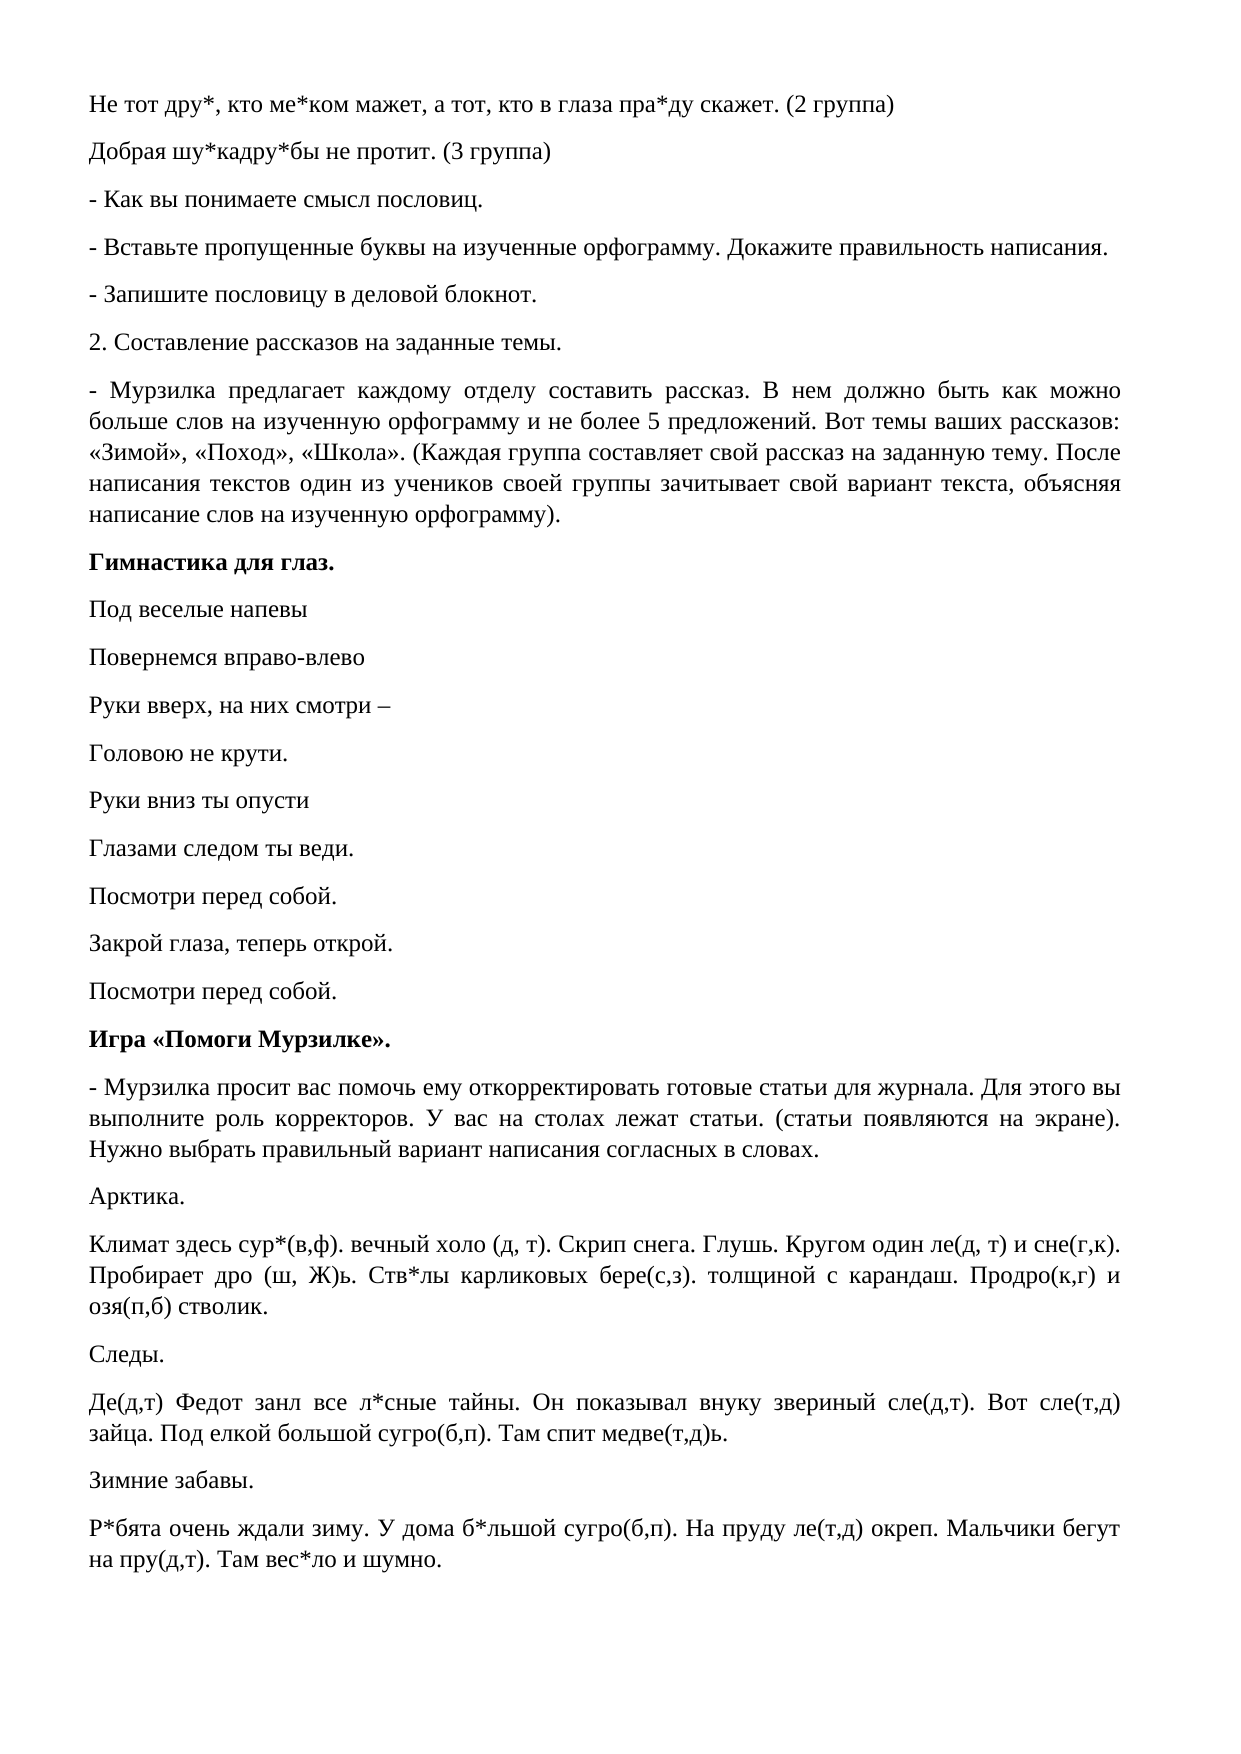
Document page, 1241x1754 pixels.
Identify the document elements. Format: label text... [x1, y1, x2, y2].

text Зимние забавы. [89, 1465, 1122, 1494]
text Глазами следом ты веди. [89, 833, 1122, 862]
text Не тот дру*, кто ме*ком мажет, а тот, кто в глаза пра*ду скажет. (2 группа) [89, 89, 1122, 117]
text Посмотри перед собой. [89, 976, 1122, 1005]
text Арктика. [89, 1181, 1122, 1210]
text Головою не крути. [89, 738, 1122, 766]
text Руки вниз ты опусти [89, 785, 1122, 814]
text - Мурзилка просит вас помочь ему откорректировать готовые статьи для журнала. Для этого вы выполните роль корректоров. У вас на столах лежат статьи. (статьи появляются на экране). Нужно выбрать правильный вариант написания согласных в словах. [89, 1072, 1122, 1162]
text Де(д,т) Федот занл все л*сные тайны. Он показывал внуку звериный сле(д,т). Вот сле(т,д) зайца. Под елкой большой сугро(б,п). Там спит медве(т,д)ь. [89, 1387, 1122, 1446]
text Закрой глаза, теперь открой. [89, 928, 1122, 957]
text Гимнастика для глаз. [89, 547, 1122, 576]
text Климат здесь сур*(в,ф). вечный холо (д, т). Скрип снега. Глушь. Кругом один ле(д, т) и сне(г,к). Пробирает дро (ш, Ж)ь. Ств*лы карликовых бере(с,з). толщиной с карандаш. Продро(к,г) и озя(п,б) стволик. [89, 1229, 1122, 1320]
text - Вставьте пропущенные буквы на изученные орфограмму. Докажите правильность написания. [89, 232, 1122, 261]
text Руки вверх, на них смотри – [89, 690, 1122, 719]
text - Мурзилка предлагает каждому отделу составить рассказ. В нем должно быть как можно больше слов на изученную орфограмму и не более 5 предложений. Вот темы ваших рассказов: «Зимой», «Поход», «Школа». (Каждая группа составляет свой рассказ на заданную тему. После написания текстов один из учеников своей группы зачитывает свой вариант текста, объясняя написание слов на изученную орфограмму). [89, 375, 1122, 528]
text Р*бята очень ждали зиму. У дома б*льшой сугро(б,п). На пруду ле(т,д) окреп. Мальчики бегут на пру(д,т). Там вес*ло и шумно. [89, 1513, 1122, 1573]
text Посмотри перед собой. [89, 881, 1122, 909]
text Под веселые напевы [89, 594, 1122, 623]
text Следы. [89, 1339, 1122, 1368]
text 2. Составление рассказов на заданные темы. [89, 327, 1122, 356]
text - Как вы понимаете смысл пословиц. [89, 184, 1122, 213]
text Добрая шу*кадру*бы не протит. (3 группа) [89, 136, 1122, 165]
text Повернемся вправо-влево [89, 642, 1122, 671]
text - Запишите пословицу в деловой блокнот. [89, 279, 1122, 308]
text Игра «Помоги Мурзилке». [89, 1024, 1122, 1053]
